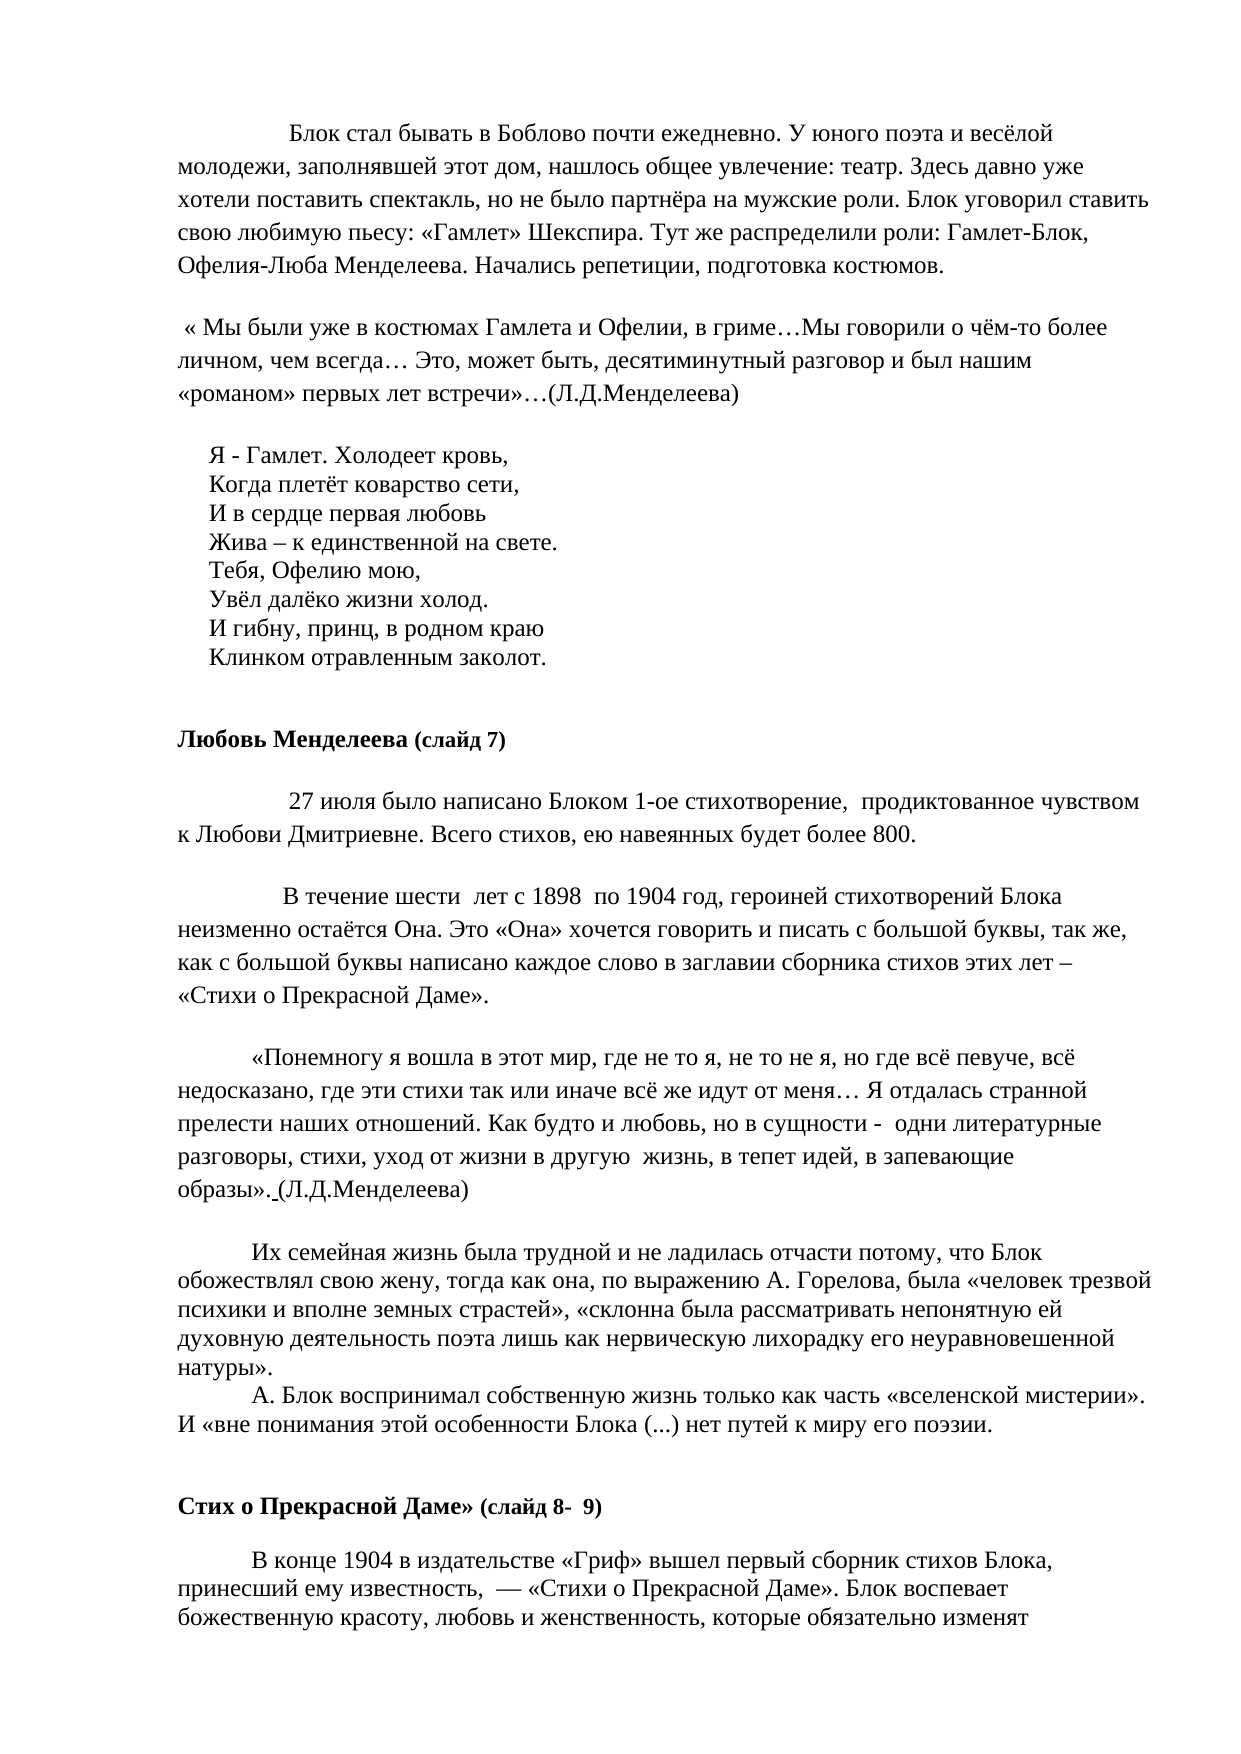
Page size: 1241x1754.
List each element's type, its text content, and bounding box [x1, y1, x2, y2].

text Стих о Прекрасной Даме» (слайд 8- 9) [177, 1491, 1152, 1519]
text И гибну, принц, в родном краю [177, 613, 1152, 642]
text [177, 1545, 1152, 1631]
text «Понемногу я вошла в этот мир, где не то я, не то не я, но где всё певуче, всё недосказано, где эти стихи так или иначе всё же идут от меня… Я отдалась странной прелести наших отношений. Как будто и любовь, но в сущности - одни литературные разговоры, стихи, уход от жизни в другую жизнь, в тепет идей, в запевающие образы». (Л.Д.Менделеева) [177, 1042, 1152, 1203]
text Увёл далёко жизни холод. [177, 584, 1152, 613]
text Когда плетёт коварство сети, [177, 469, 1152, 498]
text Клинком отравленным заколот. [177, 642, 1152, 671]
text В течение шести лет с 1898 по 1904 год, героиней стихотворений Блока неизменно остаётся Она. Это «Она» хочется говорить и писать с большой буквы, так же, как с большой буквы написано каждое слово в заглавии сборника стихов этих лет – «Стихи о Прекрасной Даме». [177, 881, 1152, 1009]
text Я - Гамлет. Холодеет кровь, [177, 441, 1152, 469]
text 27 июля было написано Блоком 1-ое стихотворение, продиктованное чувством к Любови Дмитриевне. Всего стихов, ею навеянных будет более 800. [177, 786, 1152, 848]
text А. Блок воспринимал собственную жизнь только как часть «вселенской мистерии». И «вне понимания этой особенности Блока (...) нет путей к миру его поэзии. [177, 1380, 1152, 1438]
text Блок стал бывать в Боблово почти ежедневно. У юного поэта и весёлой молодежи, заполнявшей этот дом, нашлось общее увлечение: театр. Здесь давно уже хотели поставить спектакль, но не было партнёра на мужские роли. Блок уговорил ставить свою любимую пьесу: «Гамлет» Шекспира. Тут же распределили роли: Гамлет-Блок, Офелия-Люба Менделеева. Начались репетиции, подготовка костюмов. [177, 118, 1152, 279]
text Жива – к единственной на свете. [177, 527, 1152, 556]
text Любовь Менделеева (слайд 7) [177, 724, 1152, 752]
text И в сердце первая любовь [177, 498, 1152, 527]
text Их семейная жизнь была трудной и не ладилась отчасти потому, что Блок обожествлял свою жену, тогда как она, по выражению А. Горелова, была «человек трезвой психики и вполне земных страстей», «склонна была рассматривать непонятную ей духовную деятельность поэта лишь как нервическую лихорадку его неуравновешенной натуры». [177, 1237, 1152, 1380]
text Тебя, Офелию мою, [177, 556, 1152, 584]
text « Мы были уже в костюмах Гамлета и Офелии, в гриме…Мы говорили о чём-то более личном, чем всегда… Это, может быть, десятиминутный разговор и был нашим «романом» первых лет встречи»…(Л.Д.Менделеева) [177, 312, 1152, 407]
